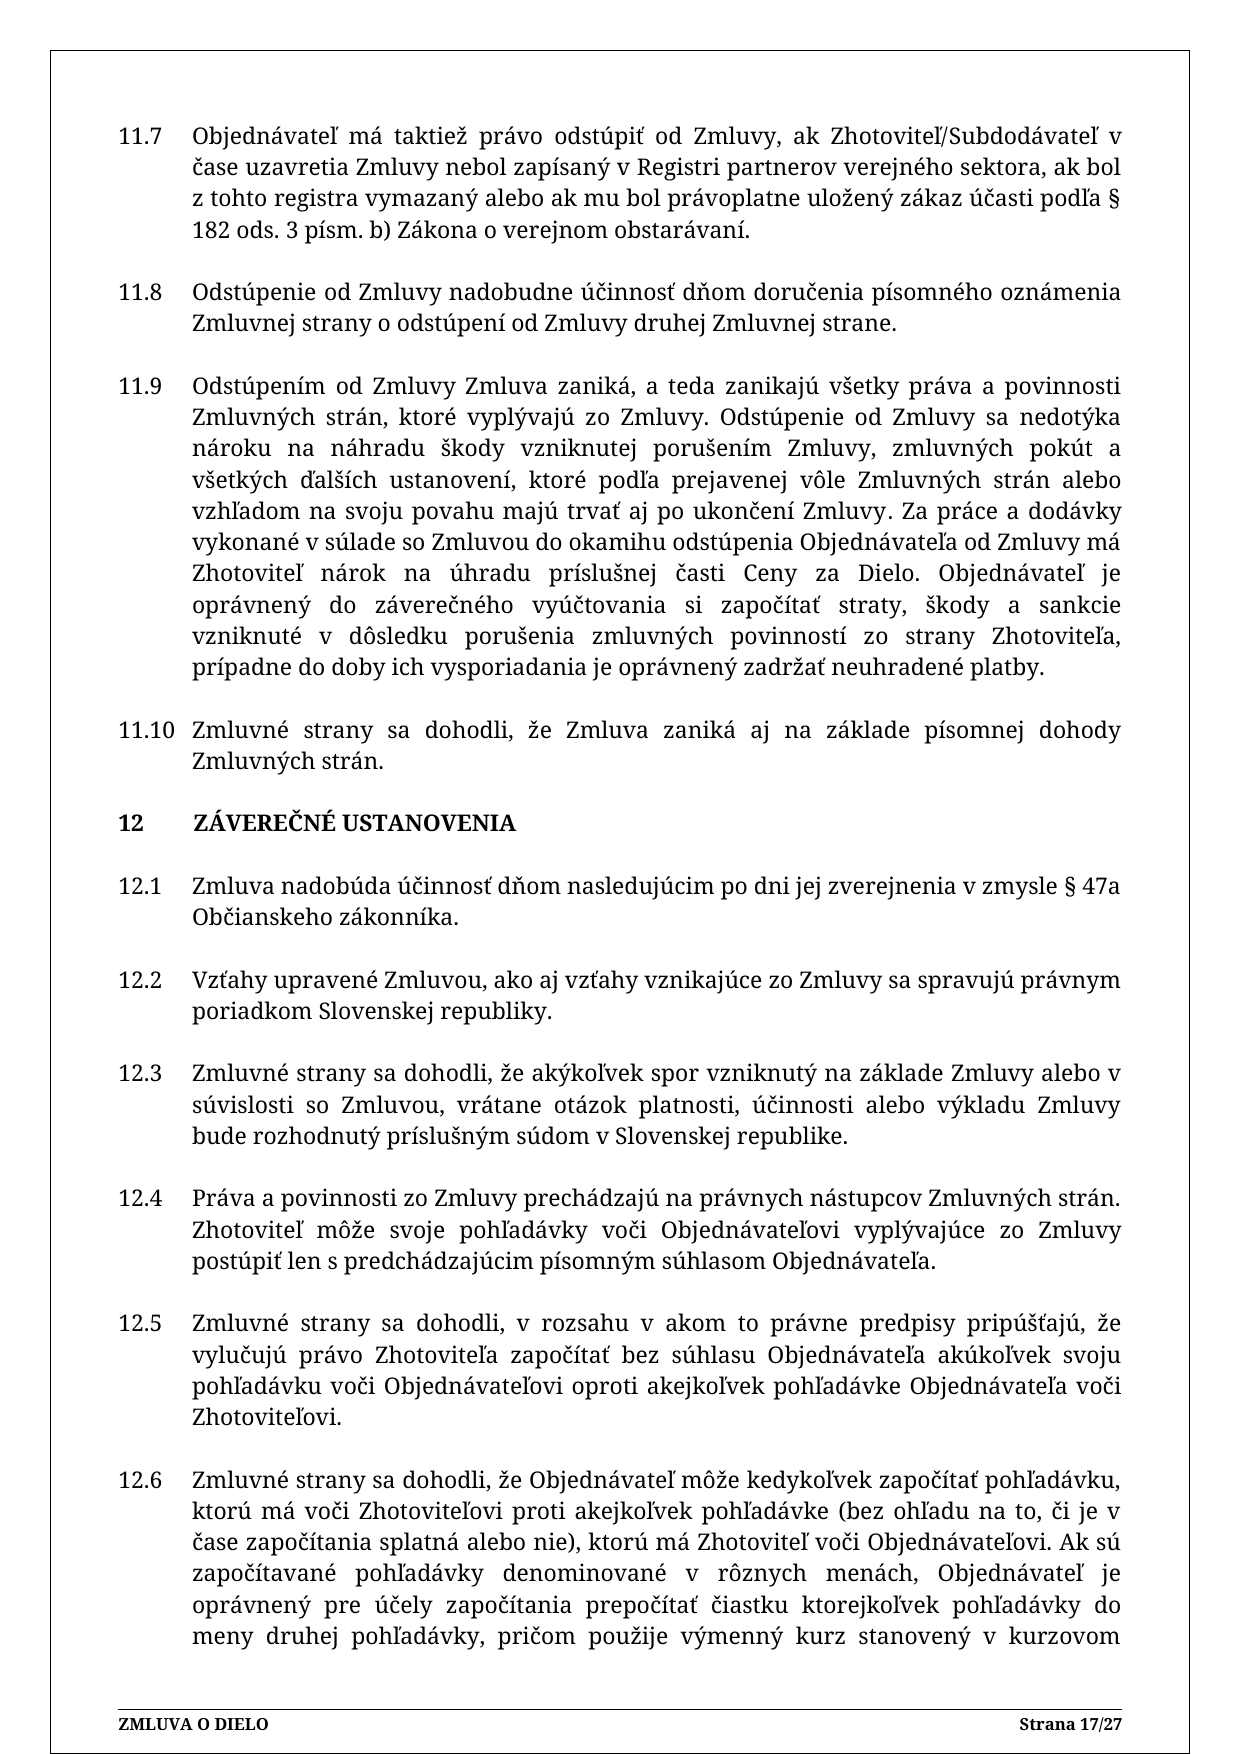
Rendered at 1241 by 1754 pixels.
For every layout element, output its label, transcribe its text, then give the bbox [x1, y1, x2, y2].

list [118, 1464, 1122, 1651]
list ZÁVEREČNÉ USTANOVENIA [118, 807, 1122, 839]
list Objednávateľ má taktiež právo odstúpiť od Zmluvy, ak Zhotoviteľ/Subdodávateľ v čase uzavretia Zmluvy nebol zapísaný v Registri partnerov verejného sektora, ak bol z tohto registra vymazaný alebo ak mu bol právoplatne uložený zákaz účasti podľa § 182 ods. 3 písm. b) Zákona o verejnom obstarávaní. [118, 120, 1122, 245]
list Zmluvné strany sa dohodli, že akýkoľvek spor vzniknutý na základe Zmluvy alebo v súvislosti so Zmluvou, vrátane otázok platnosti, účinnosti alebo výkladu Zmluvy bude rozhodnutý príslušným súdom v Slovenskej republike. [118, 1057, 1122, 1151]
list Práva a povinnosti zo Zmluvy prechádzajú na právnych nástupcov Zmluvných strán. Zhotoviteľ môže svoje pohľadávky voči Objednávateľovi vyplývajúce zo Zmluvy postúpiť len s predchádzajúcim písomným súhlasom Objednávateľa. [118, 1182, 1122, 1276]
list Vzťahy upravené Zmluvou, ako aj vzťahy vznikajúce zo Zmluvy sa spravujú právnym poriadkom Slovenskej republiky. [118, 964, 1122, 1026]
list Zmluvné strany sa dohodli, že Zmluva zaniká aj na základe písomnej dohody Zmluvných strán. [118, 714, 1122, 776]
list Odstúpením od Zmluvy Zmluva zaniká, a teda zanikajú všetky práva a povinnosti Zmluvných strán, ktoré vyplývajú zo Zmluvy. Odstúpenie od Zmluvy sa nedotýka nároku na náhradu škody vzniknutej porušením Zmluvy, zmluvných pokút a všetkých ďalších ustanovení, ktoré podľa prejavenej vôle Zmluvných strán alebo vzhľadom na svoju povahu majú trvať aj po ukončení Zmluvy. Za práce a dodávky vykonané v súlade so Zmluvou do okamihu odstúpenia Objednávateľa od Zmluvy má Zhotoviteľ nárok na úhradu príslušnej časti Ceny za Dielo. Objednávateľ je oprávnený do záverečného vyúčtovania si započítať straty, škody a sankcie vzniknuté v dôsledku porušenia zmluvných povinností zo strany Zhotoviteľa, prípadne do doby ich vysporiadania je oprávnený zadržať neuhradené platby. [118, 370, 1122, 682]
list Zmluvné strany sa dohodli, v rozsahu v akom to právne predpisy pripúšťajú, že vylučujú právo Zhotoviteľa započítať bez súhlasu Objednávateľa akúkoľvek svoju pohľadávku voči Objednávateľovi oproti akejkoľvek pohľadávke Objednávateľa voči Zhotoviteľovi. [118, 1307, 1122, 1432]
list Odstúpenie od Zmluvy nadobudne účinnosť dňom doručenia písomného oznámenia Zmluvnej strany o odstúpení od Zmluvy druhej Zmluvnej strane. [118, 276, 1122, 339]
list Zmluva nadobúda účinnosť dňom nasledujúcim po dni jej zverejnenia v zmysle § 47a Občianskeho zákonníka. [118, 870, 1122, 932]
